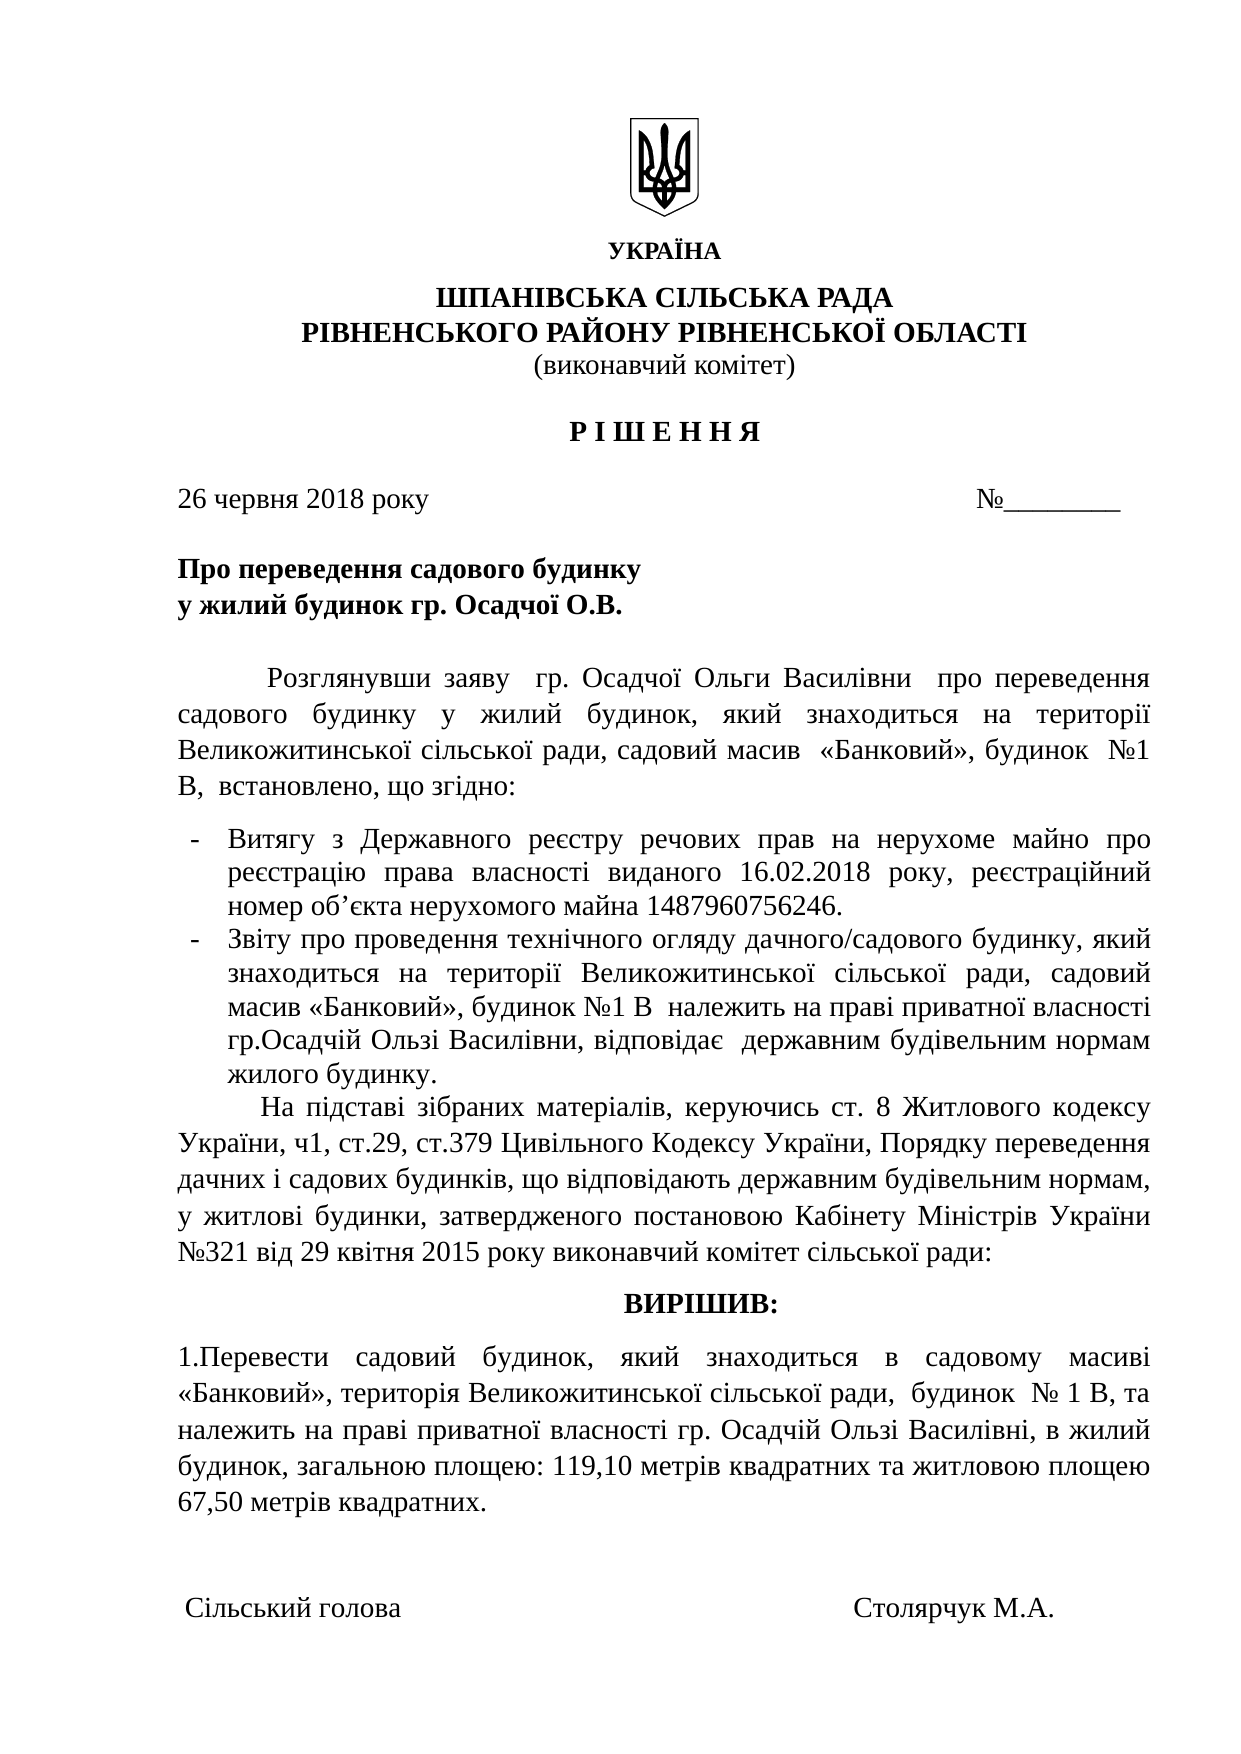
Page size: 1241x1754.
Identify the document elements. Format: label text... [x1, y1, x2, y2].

text На підставі зібраних матеріалів, керуючись ст. 8 Житлового кодексу України, ч1, ст.29, ст.379 Цивільного Кодексу України, Порядку переведення дачних і садових будинків, що відповідають державним будівельним нормам, у житлові будинки, затвердженого постановою Кабінету Міністрів України №321 від 29 квітня 2015 року виконавчий комітет сільської ради: [177, 1089, 1152, 1267]
text Розглянувши заяву гр. Осадчої Ольги Василівни про переведення садового будинку у жилий будинок, який знаходиться на території Великожитинської сільської ради, садовий масив «Банковий», будинок №1 В, встановлено, що згідно: [177, 660, 1152, 802]
list Витягу з Державного реєстру речових прав на нерухоме майно про реєстрацію права власності виданого 16.02.2018 року, реєстраційний номер об’єкта нерухомого майна 1487960756246. [190, 821, 1152, 922]
text (виконавчий комітет) [177, 347, 1152, 381]
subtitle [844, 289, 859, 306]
text Про переведення садового будинку [177, 551, 1152, 585]
text Сільський голова Столярчук М.А. [177, 1590, 1152, 1623]
text у жилий будинок гр. Осадчої О.В. [177, 587, 1152, 621]
text 1.Перевести садовий будинок, який знаходиться в садовому масиві «Банковий», територія Великожитинської сільської ради, будинок № 1 В, та належить на праві приватної власності гр. Осадчій Ользі Василівні, в жилий будинок, загальною площею: 119,10 метрів квадратних та житловою площею 67,50 метрів квадратних. [177, 1339, 1152, 1518]
list Звіту про проведення технічного огляду дачного/садового будинку, який знаходиться на території Великожитинської сільської ради, садовий масив «Банковий», будинок №1 В належить на праві приватної власності гр.Осадчій Ользі Василівни, відповідає державним будівельним нормам жилого будинку. [190, 922, 1152, 1089]
text ВИРІШИВ: [177, 1287, 1152, 1320]
text РІВНЕНСЬКОГО РАЙОНУ РІВНЕНСЬКОЇ ОБЛАСТІ [177, 324, 1152, 347]
subtitle ШПАНІВСЬКА сільська рада [871, 289, 1152, 312]
text 26 червня 2018 року №________ [177, 482, 1152, 515]
subtitle ШПАНІВСЬКА сільська рада [177, 289, 853, 312]
text Р І Ш Е Н Н Я [177, 414, 1152, 448]
text Україна [177, 236, 1152, 264]
